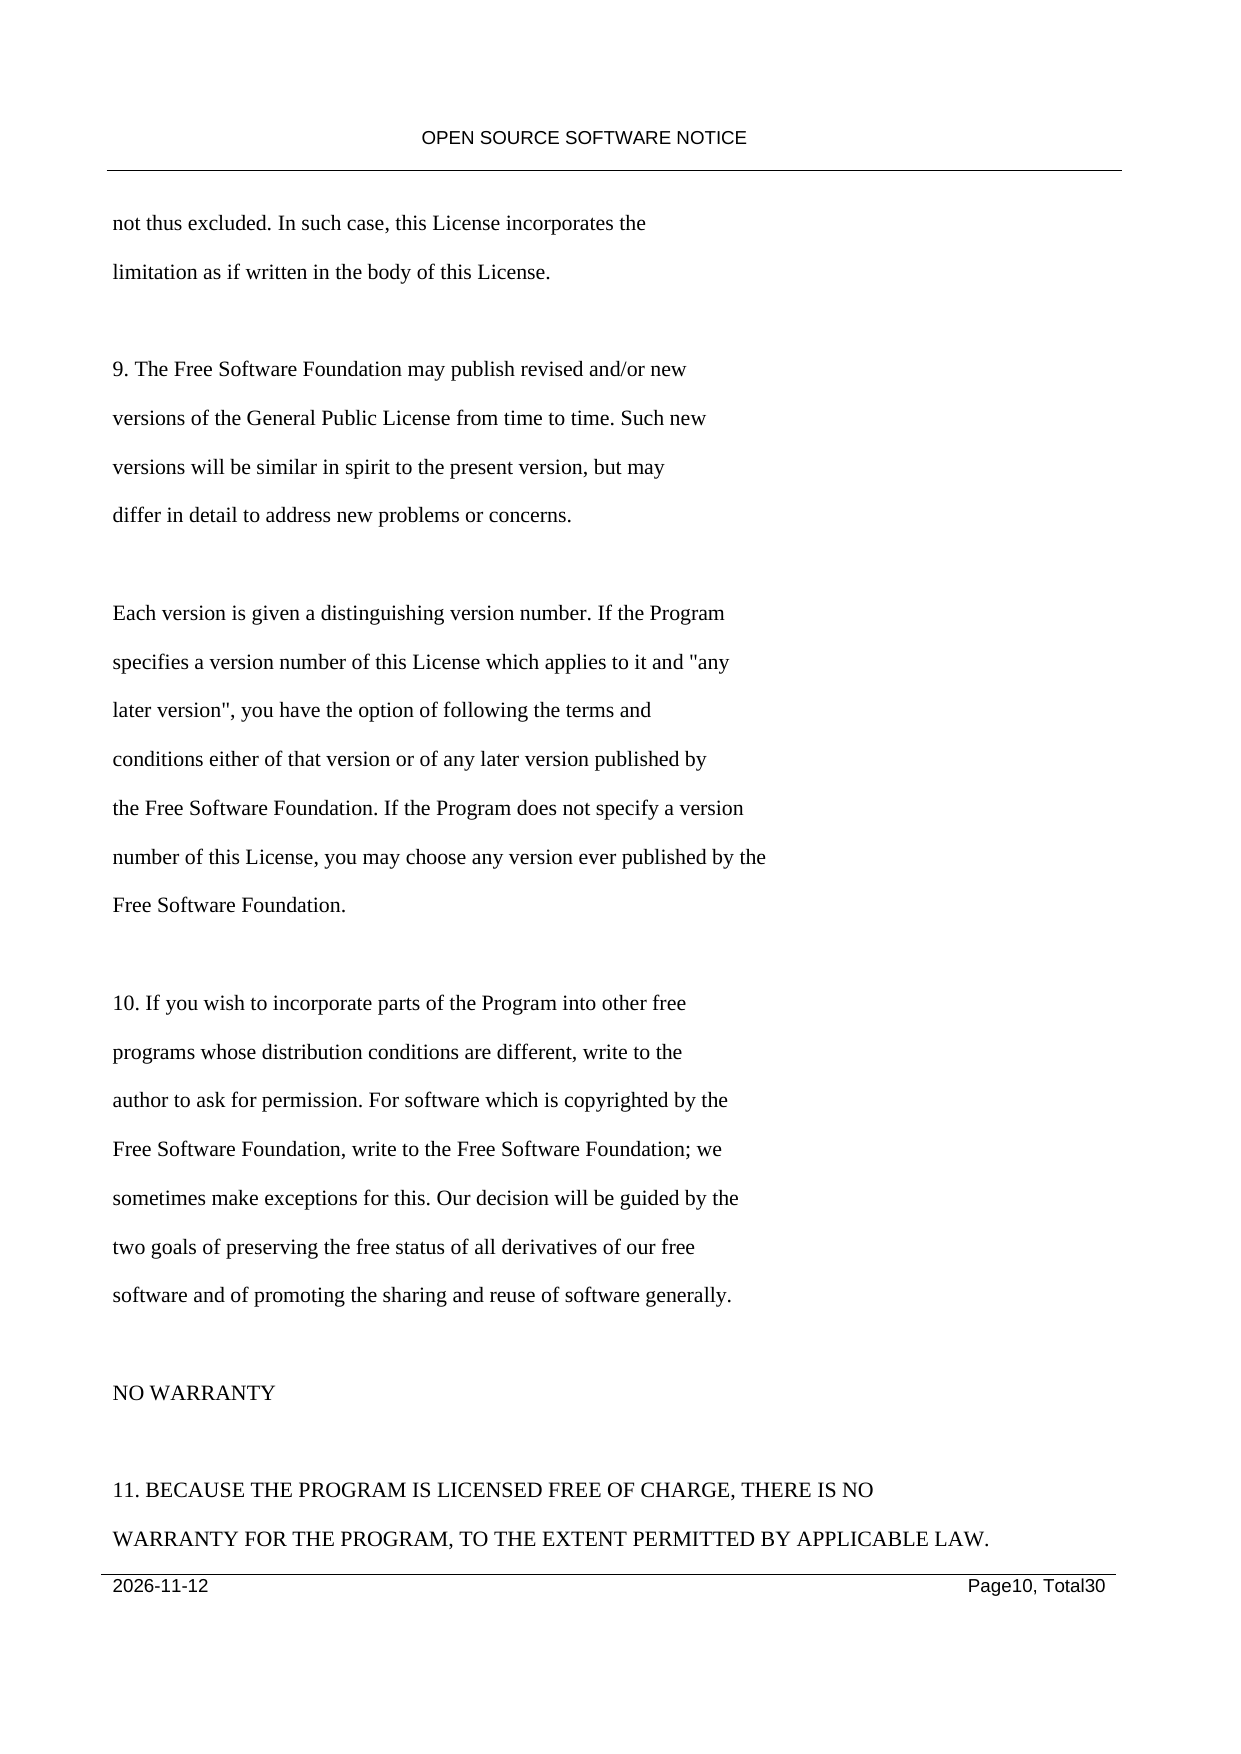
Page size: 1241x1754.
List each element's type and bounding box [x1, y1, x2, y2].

text [112, 206, 1128, 1555]
